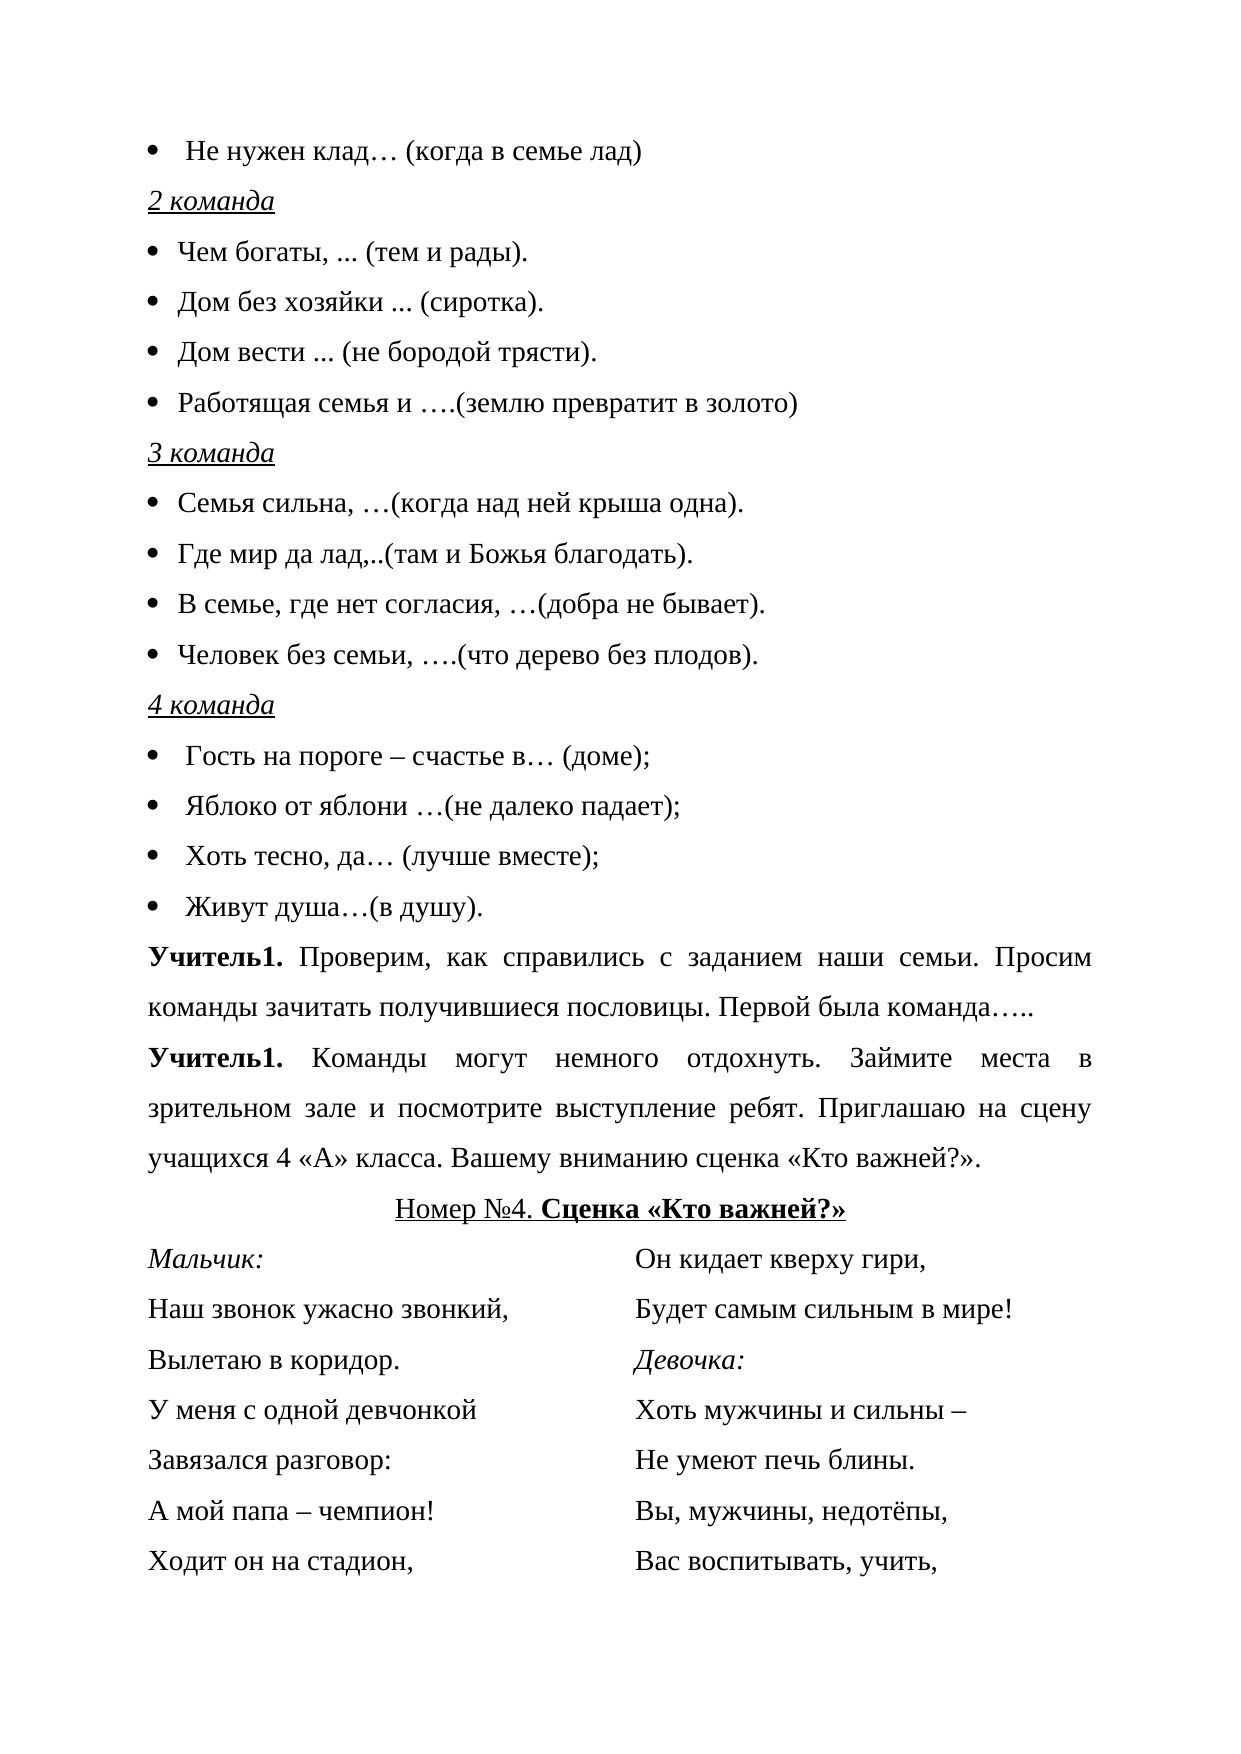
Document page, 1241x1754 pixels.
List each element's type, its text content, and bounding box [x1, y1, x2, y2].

text Будет самым сильным в мире! [635, 1291, 1093, 1325]
text Хоть мужчины и сильны – [635, 1392, 1093, 1426]
list В семье, где нет согласия, …(добра не бывает). [148, 586, 1093, 620]
list Дом вести ... (не бородой трясти). [148, 334, 1093, 368]
text Вы, мужчины, недотёпы, [635, 1493, 1093, 1526]
text Учитель1. Команды могут немного отдохнуть. Займите места в зрительном зале и посмотрите выступление ребят. Приглашаю на сцену учащихся 4 «А» класса. Вашему вниманию сценка «Кто важней?». [148, 1040, 1093, 1174]
text Номер №4. Сценка «Кто важней?» [148, 1191, 1093, 1224]
text Вас воспитывать, учить, [635, 1543, 1093, 1577]
list Чем богаты, ... (тем и рады). [148, 234, 1093, 267]
text Девочка: [635, 1342, 1093, 1375]
text Учитель1. Проверим, как справились с заданием наши семьи. Просим команды зачитать получившиеся пословицы. Первой была команда….. [148, 939, 1093, 1023]
text Он кидает кверху гири, [635, 1241, 1093, 1275]
list Дом без хозяйки ... (сиротка). [148, 284, 1093, 318]
text У меня с одной девчонкой [148, 1392, 605, 1426]
text Вылетаю в коридор. [148, 1342, 605, 1375]
text 2 команда [148, 183, 1093, 217]
text Наш звонок ужасно звонкий, [148, 1291, 605, 1325]
list Живут душа…(в душу). [148, 889, 1093, 922]
list Яблоко от яблони …(не далеко падает); [148, 788, 1093, 822]
list Семья сильна, …(когда над ней крыша одна). [148, 486, 1093, 519]
list Человек без семьи, ….(что дерево без плодов). [148, 637, 1093, 671]
list 4 команда [148, 687, 1093, 721]
list 3 команда [148, 435, 1093, 469]
text Завязался разговор: [148, 1442, 605, 1476]
text Не умеют печь блины. [635, 1442, 1093, 1476]
list Не нужен клад… (когда в семье лад) [148, 133, 1093, 167]
list Гость на пороге – счастье в… (доме); [148, 738, 1093, 771]
list Где мир да лад,..(там и Божья благодать). [148, 536, 1093, 570]
list Хоть тесно, да… (лучше вместе); [148, 838, 1093, 872]
text А мой папа – чемпион! [148, 1493, 605, 1526]
list Работящая семья и ….(землю превратит в золото) [148, 385, 1093, 418]
text Мальчик: [148, 1241, 605, 1275]
text Ходит он на стадион, [148, 1543, 605, 1577]
